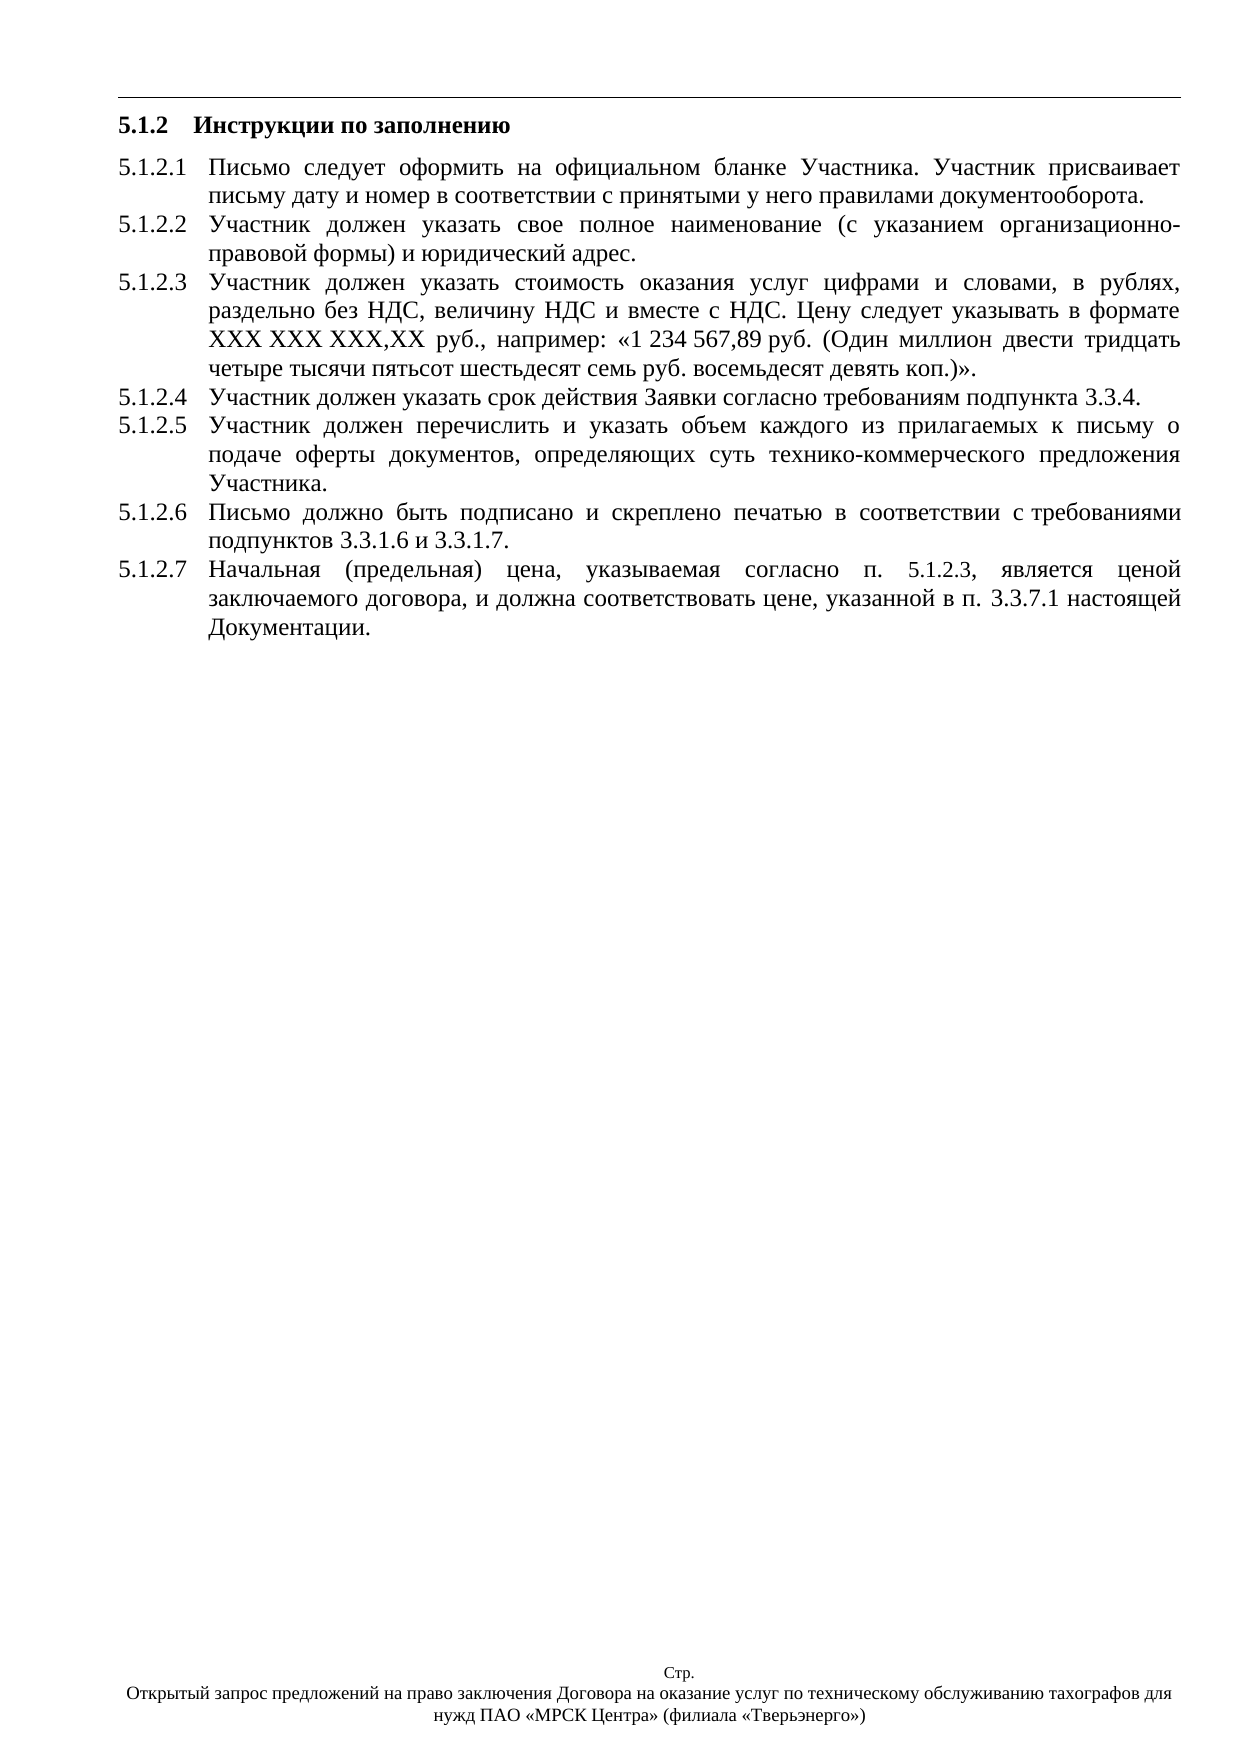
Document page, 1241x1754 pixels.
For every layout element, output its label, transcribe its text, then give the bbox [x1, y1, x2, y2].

list Письмо должно быть подписано и скреплено печатью в соответствии с требованиями подпунктов 3.3.1.6 и 3.3.1.7. [118, 497, 1181, 554]
list Участник должен указать стоимость оказания услуг цифрами и словами, в рублях, раздельно без НДС, величину НДС и вместе с НДС. Цену следует указывать в формате ХХХ ХХХ ХХХ,ХХ руб., например: «1 234 567,89 руб. (Один миллион двести тридцать четыре тысячи пятьсот шестьдесят семь руб. восемьдесят девять коп.)». [118, 267, 1181, 382]
list Участник должен указать свое полное наименование (с указанием организационно-правовой формы) и юридический адрес. [118, 209, 1181, 267]
subtitle Инструкции по заполнению [118, 111, 1181, 139]
list Участник должен указать срок действия Заявки согласно требованиям подпункта 3.3.4. [118, 382, 1181, 411]
list Письмо следует оформить на официальном бланке Участника. Участник присваивает письму дату и номер в соответствии с принятыми у него правилами документооборота. [118, 152, 1181, 209]
list Начальная (предельная) цена, указываемая согласно п. 5.1.2.3, является ценой заключаемого договора, и должна соответствовать цене, указанной в п. 3.3.7.1 настоящей Документации. [118, 554, 1181, 641]
list Участник должен перечислить и указать объем каждого из прилагаемых к письму о подаче оферты документов, определяющих суть технико-коммерческого предложения Участника. [118, 411, 1181, 497]
